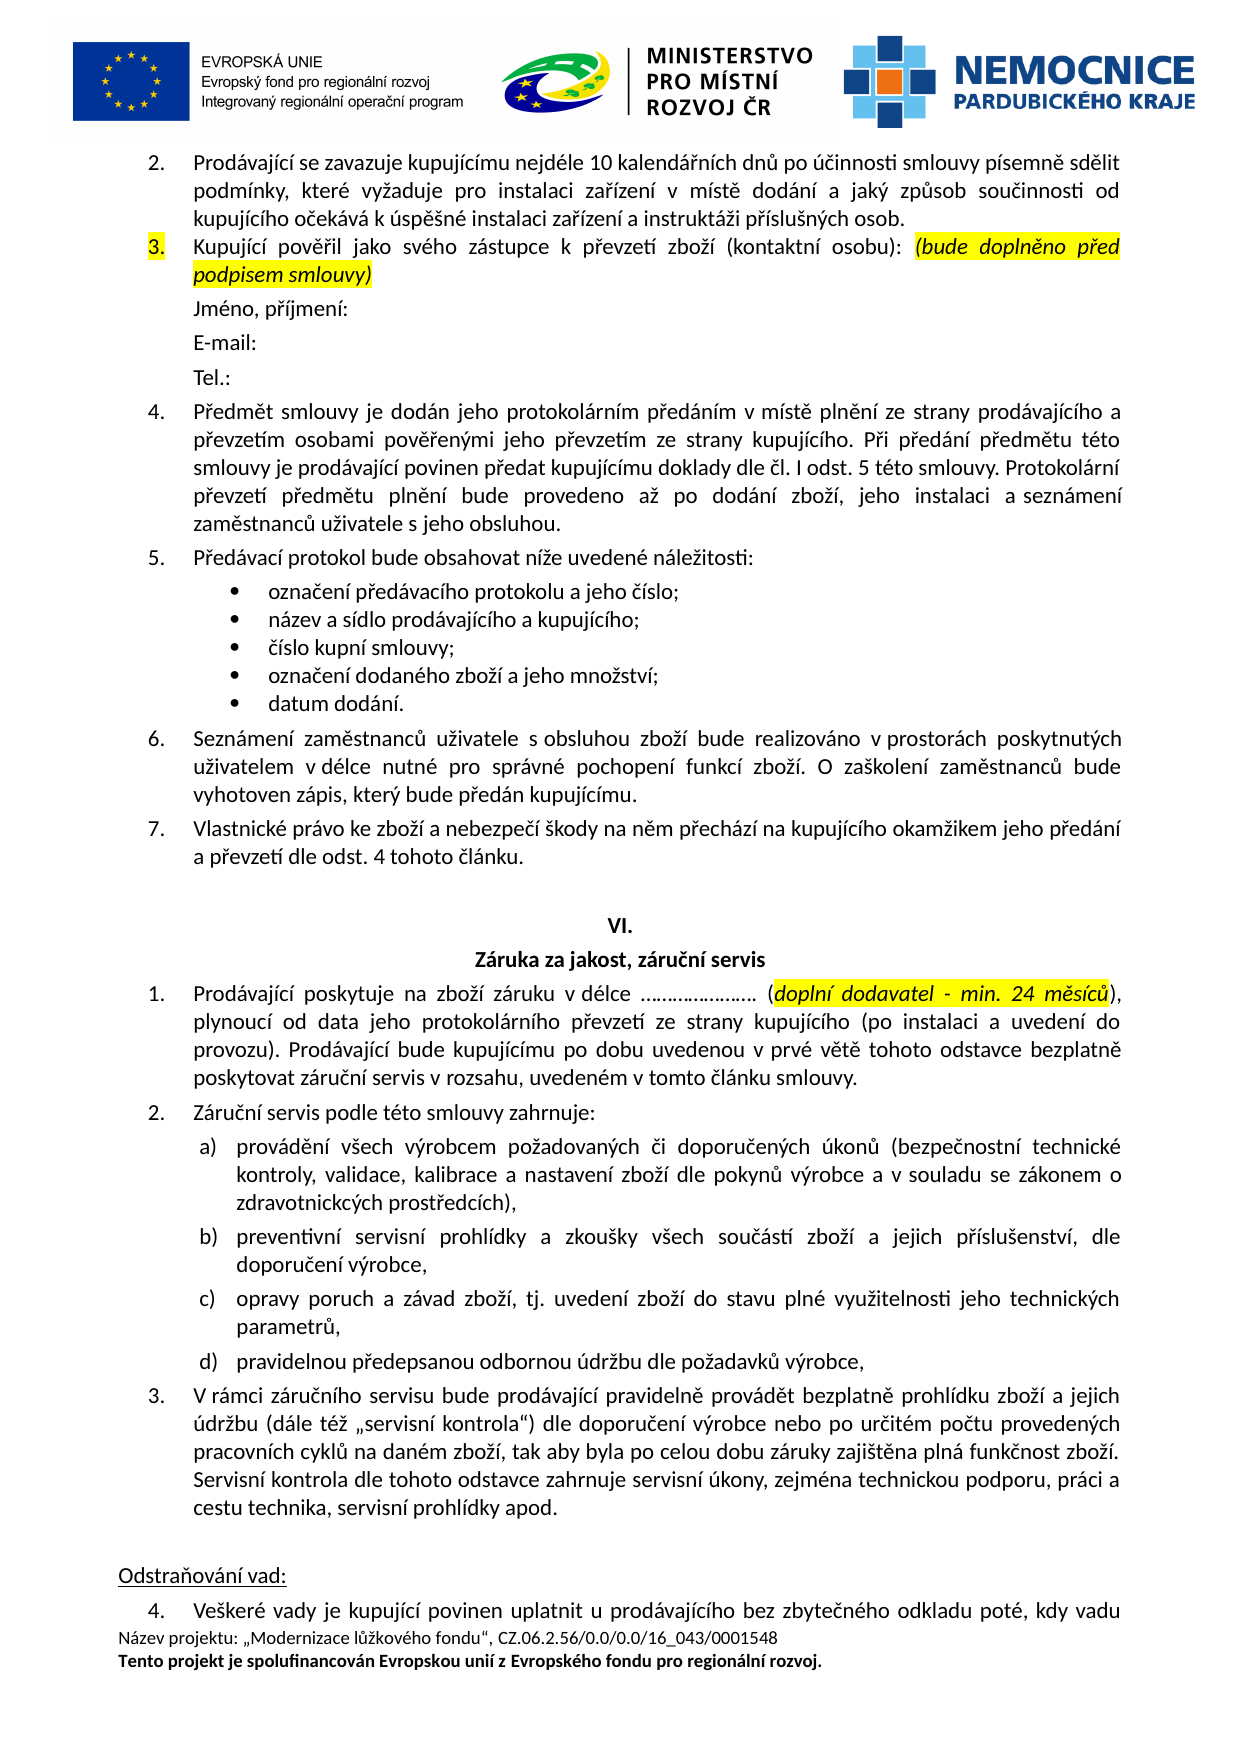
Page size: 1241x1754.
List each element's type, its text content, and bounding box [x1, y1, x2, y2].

list označení předávacího protokolu a jeho číslo; [231, 577, 1122, 606]
list datum dodání. [231, 689, 1122, 718]
picture [47, 16, 838, 147]
list označení dodaného zboží a jeho množství; [231, 662, 1122, 689]
list Seznámení zaměstnanců uživatele s obsluhou zboží bude realizováno v prostorách poskytnutých uživatelem v délce nutné pro správné pochopení funkcí zboží. O zaškolení zaměstnanců bude vyhotoven zápis, který bude předán kupujícímu. [148, 724, 1122, 808]
text VI. [118, 911, 1122, 939]
list provádění všech výrobcem požadovaných či doporučených úkonů (bezpečnostní technické kontroly, validace, kalibrace a nastavení zboží dle pokynů výrobce a v souladu se zákonem o zdravotnickcých prostředcích), [199, 1132, 1122, 1216]
list pravidelnou předepsanou odbornou údržbu dle požadavků výrobce, [199, 1347, 1122, 1375]
text Tel.: [193, 363, 1122, 391]
list V rámci záručního servisu bude prodávající pravidelně provádět bezplatně prohlídku zboží a jejich údržbu (dále též „servisní kontrola“) dle doporučení výrobce nebo po určitém počtu provedených pracovních cyklů na daném zboží, tak aby byla po celou dobu záruky zajištěna plná funkčnost zboží. Servisní kontrola dle tohoto odstavce zahrnuje servisní úkony, zejména technickou podporu, práci a cestu technika, servisní prohlídky apod. [148, 1381, 1122, 1521]
list Kupující pověřil jako svého zástupce k převzetí zboží (kontaktní osobu): (bude doplněno před podpisem smlouvy) [148, 232, 1122, 288]
list číslo kupní smlouvy; [231, 633, 1122, 662]
list Prodávající se zavazuje kupujícímu nejdéle 10 kalendářních dnů po účinnosti smlouvy písemně sdělit podmínky, které vyžaduje pro instalaci zařízení v místě dodání a jaký způsob součinnosti od kupujícího očekává k úspěšné instalaci zařízení a instruktáži příslušných osob. [148, 148, 1122, 232]
list Předávací protokol bude obsahovat níže uvedené náležitosti: [148, 543, 1122, 571]
picture [842, 34, 1195, 129]
text Záruka za jakost, záruční servis [118, 945, 1122, 973]
text Odstraňování vad: [118, 1562, 1122, 1590]
list Záruční servis podle této smlouvy zahrnuje: [148, 1098, 1122, 1126]
text E-mail: [193, 328, 1122, 356]
list Prodávající poskytuje na zboží záruku v délce …………………. (doplní dodavatel - min. 24 měsíců), plynoucí od data jeho protokolárního převzetí ze strany kupujícího (po instalaci a uvedení do provozu). Prodávající bude kupujícímu po dobu uvedenou v prvé větě tohoto odstavce bezplatně poskytovat záruční servis v rozsahu, uvedeném v tomto článku smlouvy. [148, 979, 1122, 1091]
list Vlastnické právo ke zboží a nebezpečí škody na něm přechází na kupujícího okamžikem jeho předání a převzetí dle odst. 4 tohoto článku. [148, 814, 1122, 870]
list preventivní servisní prohlídky a zkoušky všech součástí zboží a jejich příslušenství, dle doporučení výrobce, [199, 1222, 1122, 1278]
list název a sídlo prodávajícího a kupujícího; [231, 606, 1122, 633]
list Předmět smlouvy je dodán jeho protokolárním předáním v místě plnění ze strany prodávajícího a převzetím osobami pověřenými jeho převzetím ze strany kupujícího. Při předání předmětu této smlouvy je prodávající povinen předat kupujícímu doklady dle čl. I odst. 5 této smlouvy. Protokolární převzetí předmětu plnění bude provedeno až po dodání zboží, jeho instalaci a seznámení zaměstnanců uživatele s jeho obsluhou. [148, 397, 1122, 537]
text Jméno, příjmení: [193, 294, 1122, 322]
list opravy poruch a závad zboží, tj. uvedení zboží do stavu plné využitelnosti jeho technických parametrů, [199, 1284, 1122, 1341]
